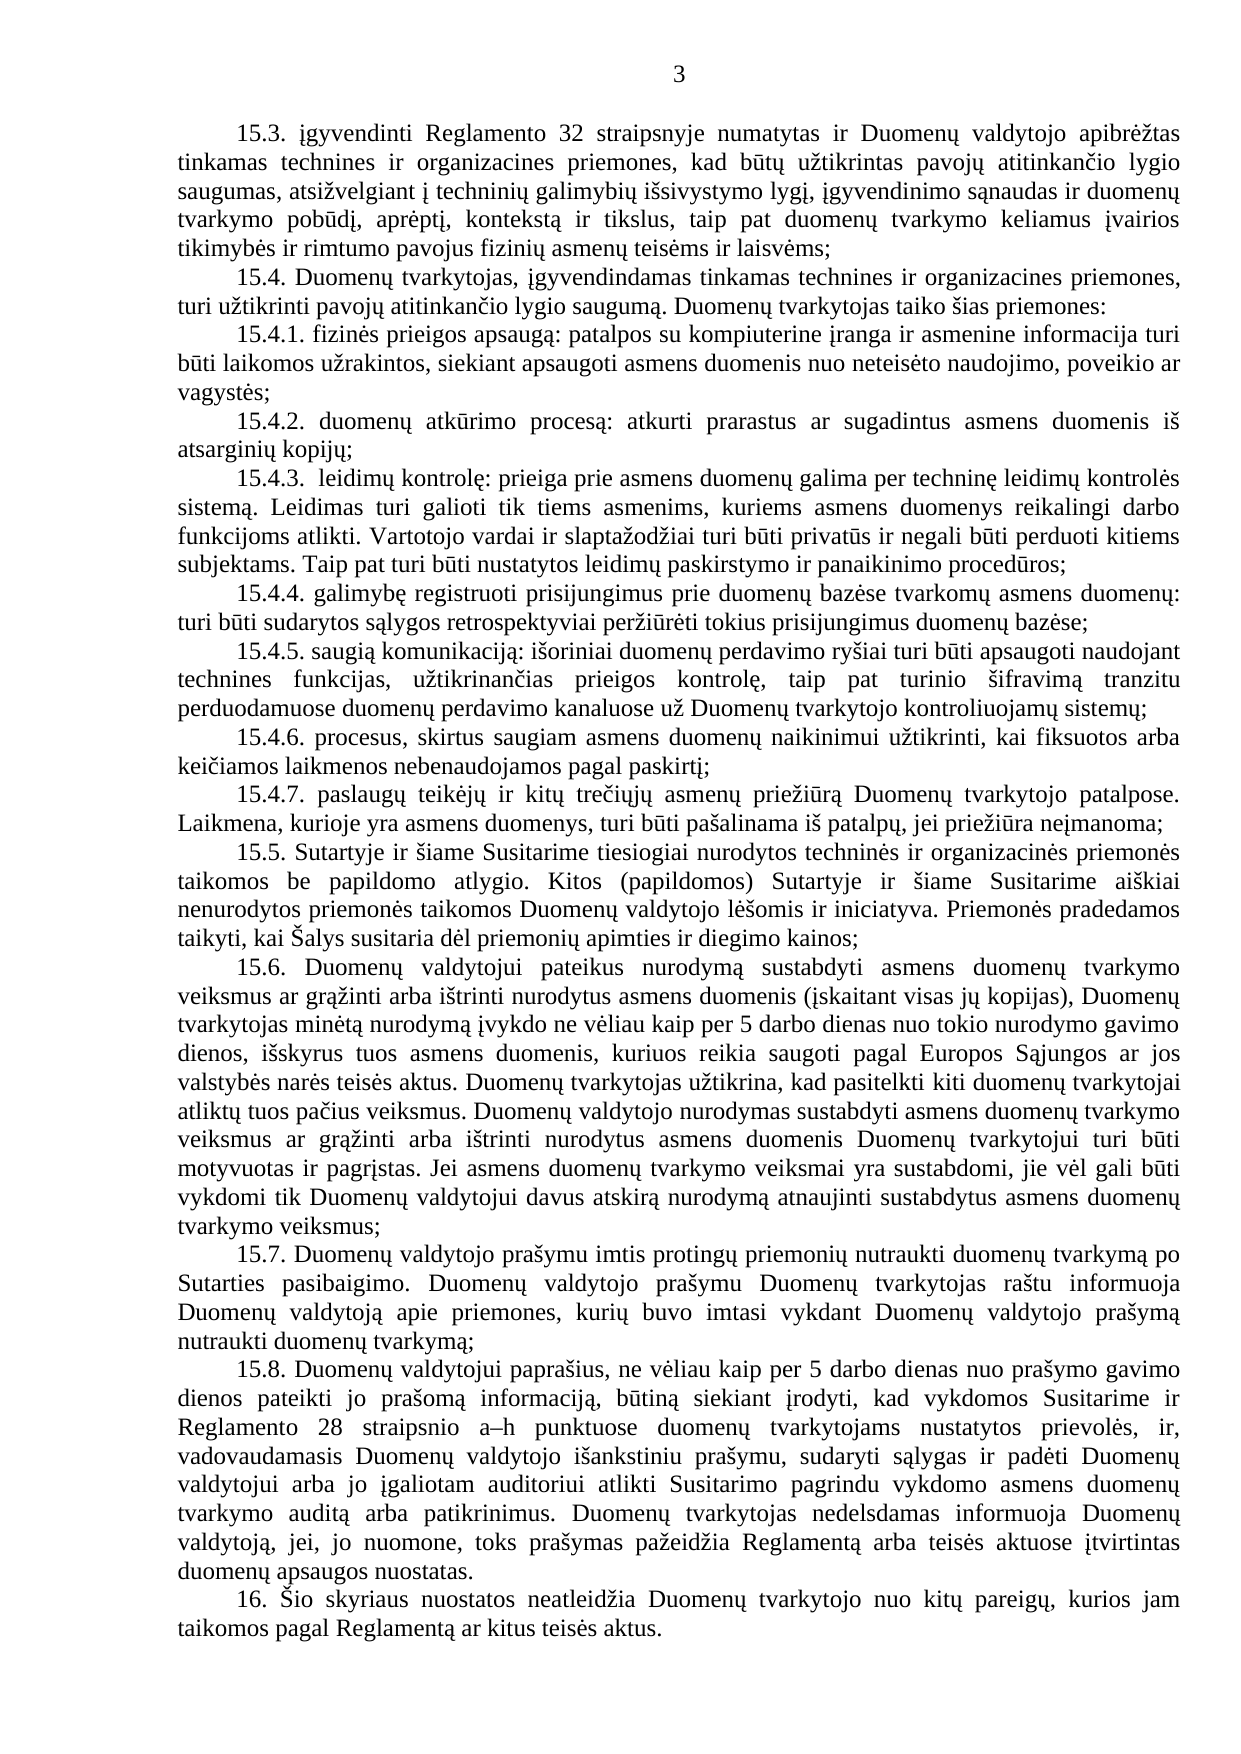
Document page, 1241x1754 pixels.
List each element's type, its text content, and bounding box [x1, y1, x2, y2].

text 15.6. Duomenų valdytojui pateikus nurodymą sustabdyti asmens duomenų tvarkymo veiksmus ar grąžinti arba ištrinti nurodytus asmens duomenis (įskaitant visas jų kopijas), Duomenų tvarkytojas minėtą nurodymą įvykdo ne vėliau kaip per 5 darbo dienas nuo tokio nurodymo gavimo dienos, išskyrus tuos asmens duomenis, kuriuos reikia saugoti pagal Europos Sąjungos ar jos valstybės narės teisės aktus. Duomenų tvarkytojas užtikrina, kad pasitelkti kiti duomenų tvarkytojai atliktų tuos pačius veiksmus. Duomenų valdytojo nurodymas sustabdyti asmens duomenų tvarkymo veiksmus ar grąžinti arba ištrinti nurodytus asmens duomenis Duomenų tvarkytojui turi būti motyvuotas ir pagrįstas. Jei asmens duomenų tvarkymo veiksmai yra sustabdomi, jie vėl gali būti vykdomi tik Duomenų valdytojui davus atskirą nurodymą atnaujinti sustabdytus asmens duomenų tvarkymo veiksmus; [177, 952, 1181, 1239]
text 15.4.4. galimybę registruoti prisijungimus prie duomenų bazėse tvarkomų asmens duomenų: turi būti sudarytos sąlygos retrospektyviai peržiūrėti tokius prisijungimus duomenų bazėse; [177, 578, 1181, 636]
text 15.4. Duomenų tvarkytojas, įgyvendindamas tinkamas technines ir organizacines priemones, turi užtikrinti pavojų atitinkančio lygio saugumą. Duomenų tvarkytojas taiko šias priemones: [177, 262, 1181, 319]
text 15.4.3. leidimų kontrolę: prieiga prie asmens duomenų galima per techninę leidimų kontrolės sistemą. Leidimas turi galioti tik tiems asmenims, kuriems asmens duomenys reikalingi darbo funkcijoms atlikti. Vartotojo vardai ir slaptažodžiai turi būti privatūs ir negali būti perduoti kitiems subjektams. Taip pat turi būti nustatytos leidimų paskirstymo ir panaikinimo procedūros; [177, 463, 1181, 578]
text 15.4.1. fizinės prieigos apsaugą: patalpos su kompiuterine įranga ir asmenine informacija turi būti laikomos užrakintos, siekiant apsaugoti asmens duomenis nuo neteisėto naudojimo, poveikio ar vagystės; [177, 319, 1181, 406]
text 15.4.2. duomenų atkūrimo procesą: atkurti prarastus ar sugadintus asmens duomenis iš atsarginių kopijų; [177, 406, 1181, 463]
text 15.5. Sutartyje ir šiame Susitarime tiesiogiai nurodytos techninės ir organizacinės priemonės taikomos be papildomo atlygio. Kitos (papildomos) Sutartyje ir šiame Susitarime aiškiai nenurodytos priemonės taikomos Duomenų valdytojo lėšomis ir iniciatyva. Priemonės pradedamos taikyti, kai Šalys susitaria dėl priemonių apimties ir diegimo kainos; [177, 837, 1181, 952]
text 15.4.5. saugią komunikaciją: išoriniai duomenų perdavimo ryšiai turi būti apsaugoti naudojant technines funkcijas, užtikrinančias prieigos kontrolę, taip pat turinio šifravimą tranzitu perduodamuose duomenų perdavimo kanaluose už Duomenų tvarkytojo kontroliuojamų sistemų; [177, 636, 1181, 722]
text 15.3. įgyvendinti Reglamento 32 straipsnyje numatytas ir Duomenų valdytojo apibrėžtas tinkamas technines ir organizacines priemones, kad būtų užtikrintas pavojų atitinkančio lygio saugumas, atsižvelgiant į techninių galimybių išsivystymo lygį, įgyvendinimo sąnaudas ir duomenų tvarkymo pobūdį, aprėptį, kontekstą ir tikslus, taip pat duomenų tvarkymo keliamus įvairios tikimybės ir rimtumo pavojus fizinių asmenų teisėms ir laisvėms; [177, 118, 1181, 262]
text 15.7. Duomenų valdytojo prašymu imtis protingų priemonių nutraukti duomenų tvarkymą po Sutarties pasibaigimo. Duomenų valdytojo prašymu Duomenų tvarkytojas raštu informuoja Duomenų valdytoją apie priemones, kurių buvo imtasi vykdant Duomenų valdytojo prašymą nutraukti duomenų tvarkymą; [177, 1239, 1181, 1354]
text 15.8. Duomenų valdytojui paprašius, ne vėliau kaip per 5 darbo dienas nuo prašymo gavimo dienos pateikti jo prašomą informaciją, būtiną siekiant įrodyti, kad vykdomos Susitarime ir Reglamento 28 straipsnio a–h punktuose duomenų tvarkytojams nustatytos prievolės, ir, vadovaudamasis Duomenų valdytojo išankstiniu prašymu, sudaryti sąlygas ir padėti Duomenų valdytojui arba jo įgaliotam auditoriui atlikti Susitarimo pagrindu vykdomo asmens duomenų tvarkymo auditą arba patikrinimus. Duomenų tvarkytojas nedelsdamas informuoja Duomenų valdytoją, jei, jo nuomone, toks prašymas pažeidžia Reglamentą arba teisės aktuose įtvirtintas duomenų apsaugos nuostatas. [177, 1354, 1181, 1584]
text 15.4.7. paslaugų teikėjų ir kitų trečiųjų asmenų priežiūrą Duomenų tvarkytojo patalpose. Laikmena, kurioje yra asmens duomenys, turi būti pašalinama iš patalpų, jei priežiūra neįmanoma; [177, 779, 1181, 837]
text 16. Šio skyriaus nuostatos neatleidžia Duomenų tvarkytojo nuo kitų pareigų, kurios jam taikomos pagal Reglamentą ar kitus teisės aktus. [177, 1584, 1181, 1642]
text 15.4.6. procesus, skirtus saugiam asmens duomenų naikinimui užtikrinti, kai fiksuotos arba keičiamos laikmenos nebenaudojamos pagal paskirtį; [177, 722, 1181, 779]
